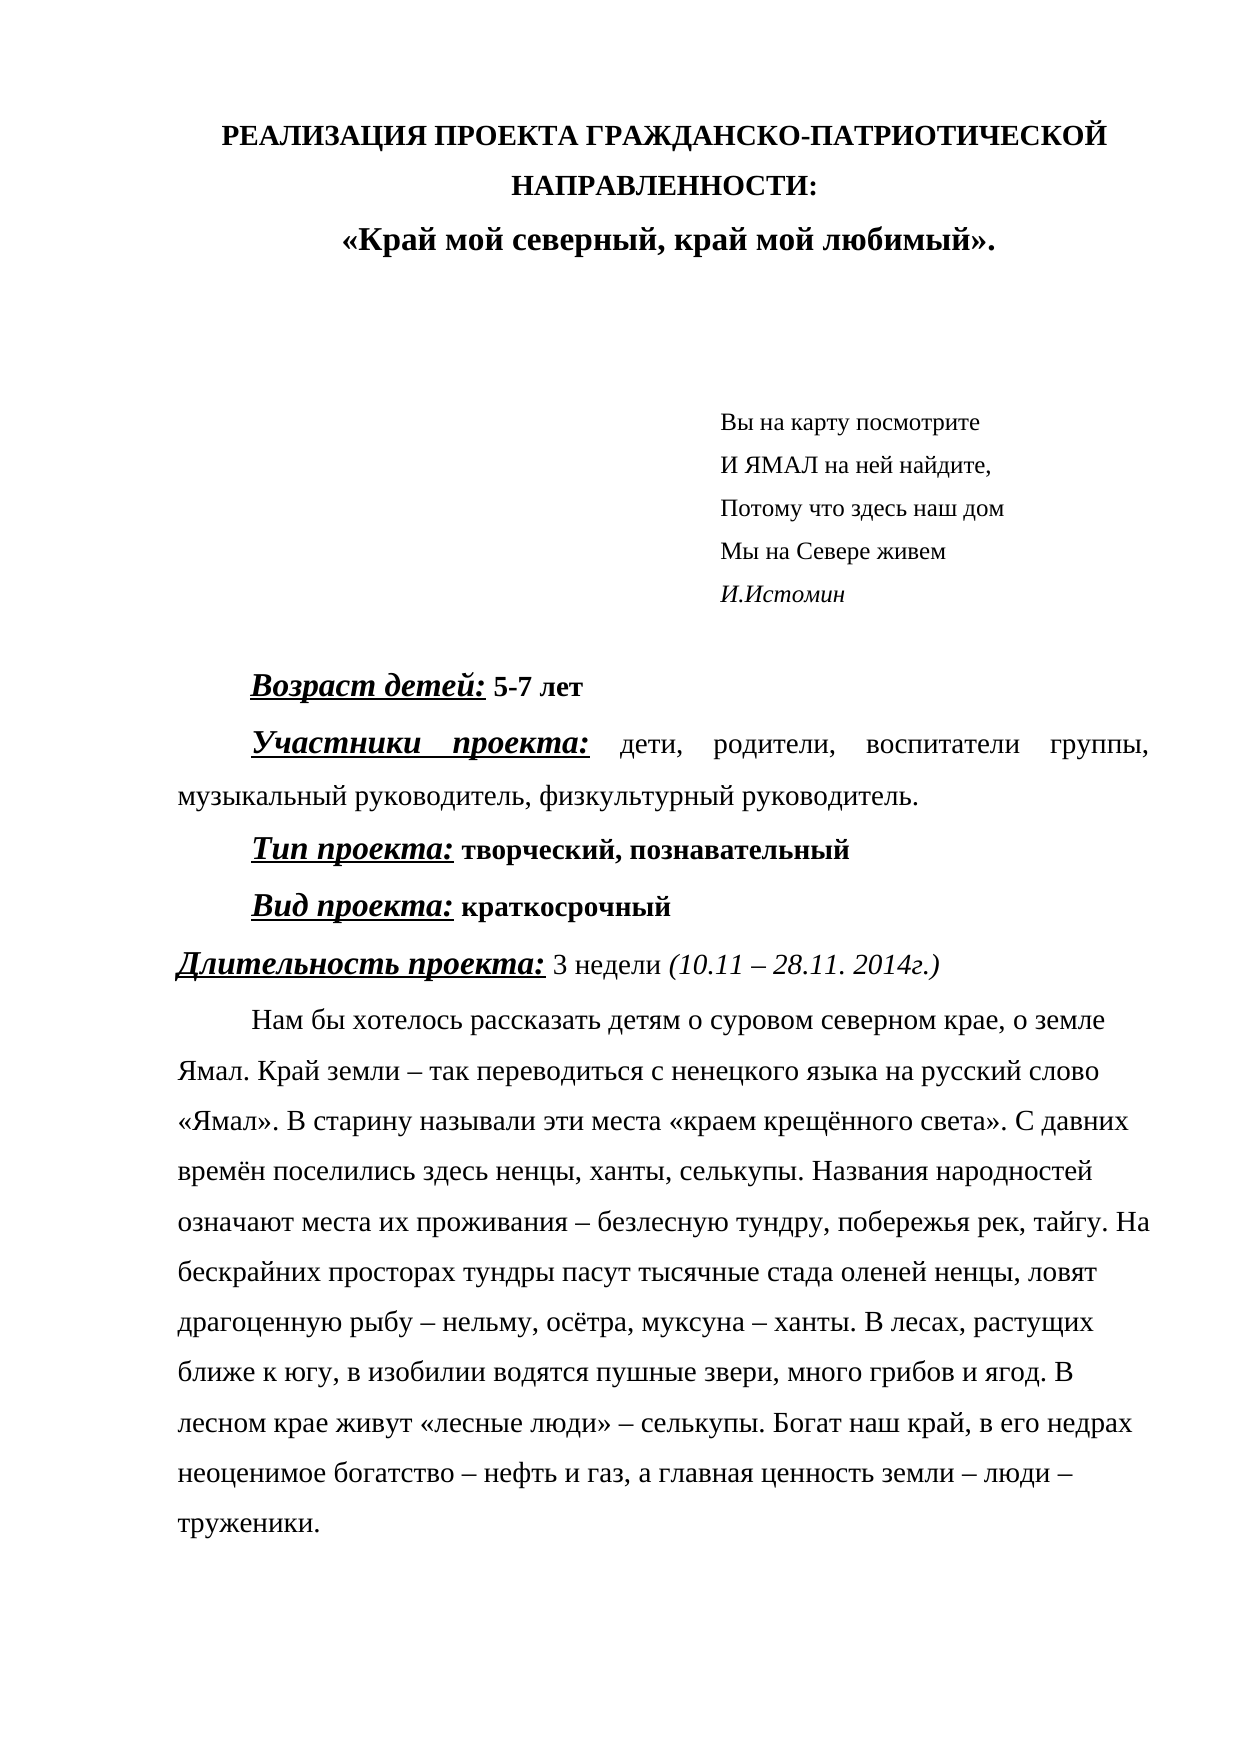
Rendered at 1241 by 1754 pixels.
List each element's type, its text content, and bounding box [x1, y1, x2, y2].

text Тип проекта: творческий, познавательный [177, 828, 1149, 867]
text Длительность проекта: 3 недели (10.11 – 28.11. 2014г.) [177, 943, 1152, 982]
text Участники проекта: дети, родители, воспитатели группы, музыкальный руководитель, физкультурный руководитель. [177, 723, 1149, 811]
text РЕАЛИЗАЦИЯ ПРОЕКТА ГРАЖДАНСКО-ПАТРИОТИЧЕСКОЙ НАПРАВЛЕННОСТИ: [177, 118, 1152, 202]
text Нам бы хотелось рассказать детям о суровом северном крае, о земле Ямал. Край земли – так переводиться с ненецкого языка на русский слово «Ямал». В старину называли эти места «краем крещённого света». С давних времён поселились здесь ненцы, ханты, селькупы. Названия народностей означают места их проживания – безлесную тундру, побережья рек, тайгу. На бескрайних просторах тундры пасут тысячные стада оленей ненцы, ловят драгоценную рыбу – нельму, осётра, муксуна – ханты. В лесах, растущих ближе к югу, в изобилии водятся пушные звери, много грибов и ягод. В лесном крае живут «лесные люди» – селькупы. Богат наш край, в его недрах неоценимое богатство – нефть и газ, а главная ценность земли – люди – труженики. [177, 1002, 1152, 1539]
text Вид проекта: краткосрочный [177, 886, 1149, 924]
text Возраст детей: 5-7 лет [177, 665, 1149, 704]
table_header Вы на карту посмотрите И ЯМАЛ на ней найдите, Потому что здесь наш дом Мы на Севере живем И.Истомин [680, 407, 1151, 665]
text «Край мой северный, край мой любимый». [177, 219, 1152, 257]
